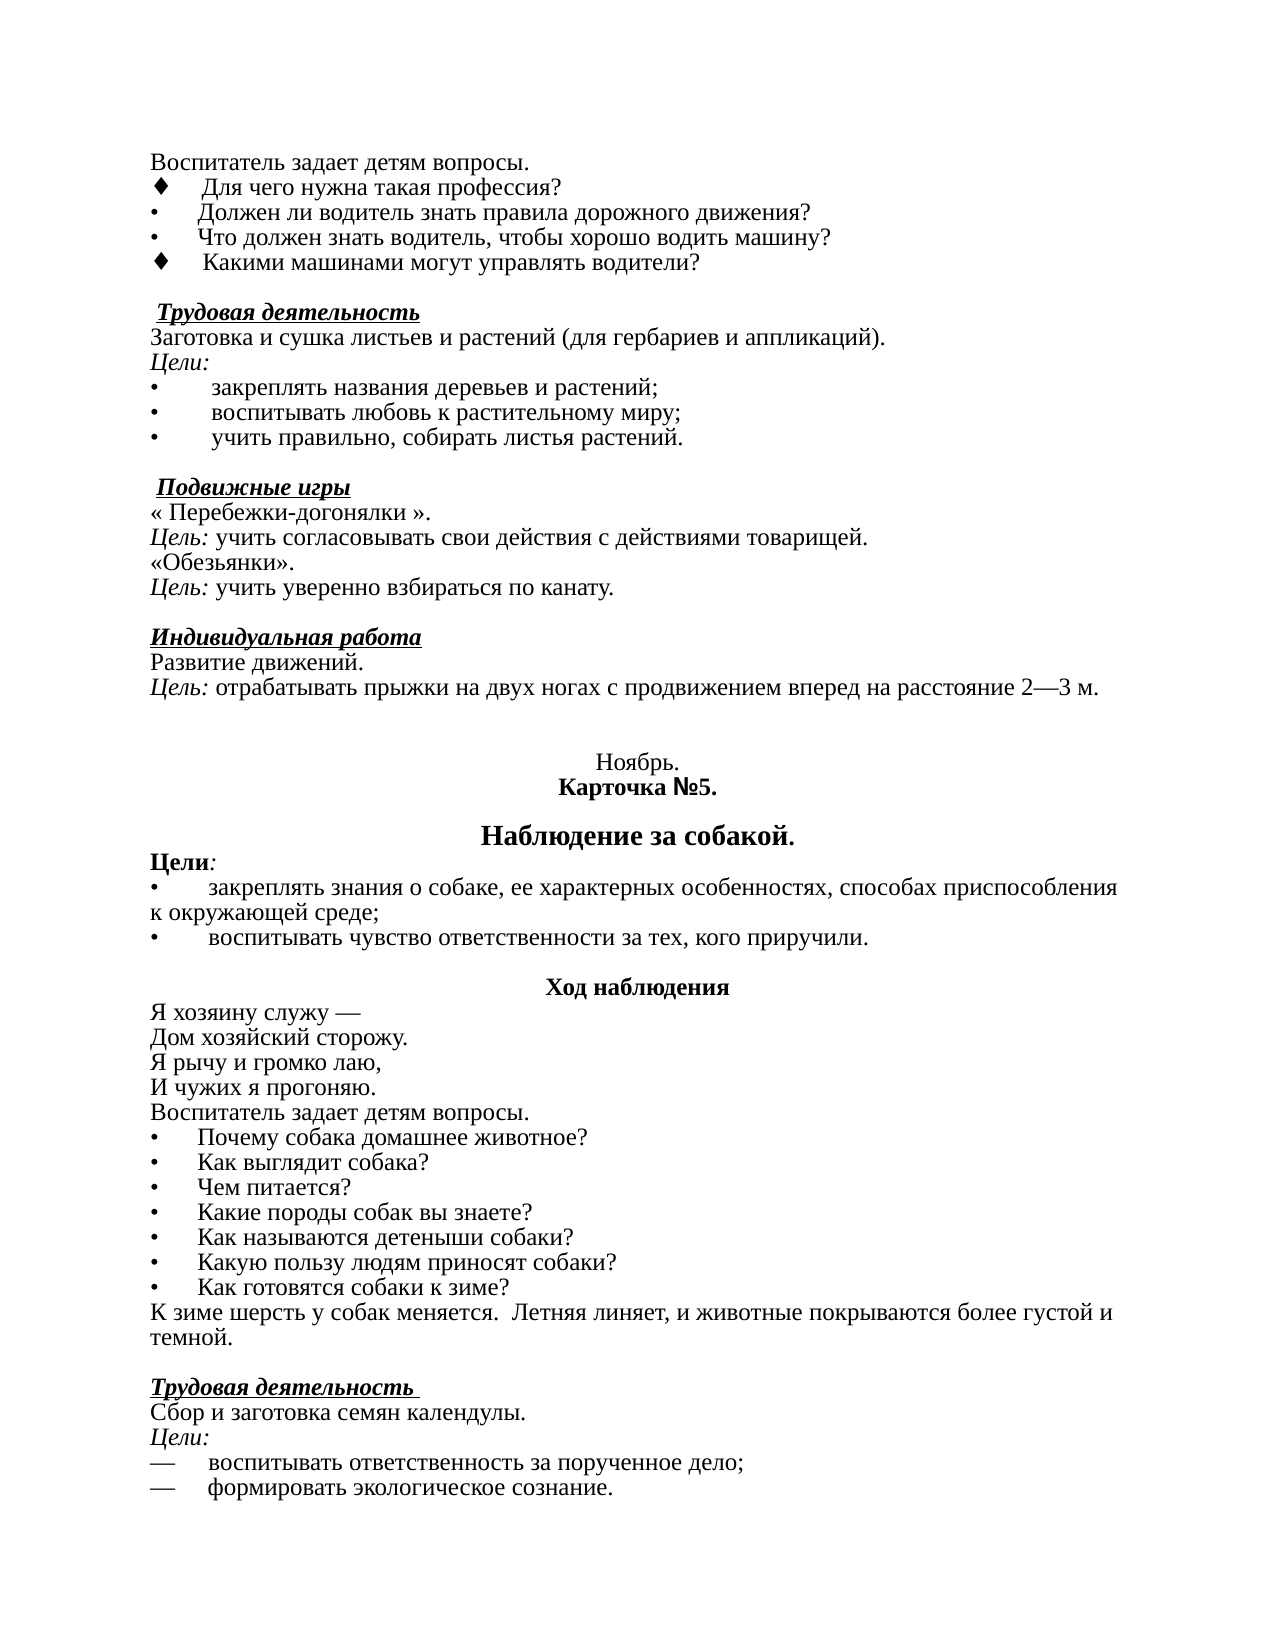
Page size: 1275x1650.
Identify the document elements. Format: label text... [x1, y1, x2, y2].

list Должен ли водитель знать правила дорожного движения? [150, 200, 1125, 225]
list Что должен знать водитель, чтобы хорошо водить машину? [150, 225, 1125, 250]
text Трудовая деятельность [150, 1375, 1125, 1400]
text Заготовка и сушка листьев и растений (для гербариев и аппликаций). [150, 325, 1125, 350]
text ♦ Для чего нужна такая профессия? [150, 175, 1125, 200]
list Как готовятся собаки к зиме? [150, 1275, 1125, 1300]
text Трудовая деятельность [150, 300, 1125, 325]
text «Обезьянки». [150, 550, 1125, 575]
list Чем питается? [150, 1175, 1125, 1200]
text — формировать экологическое сознание. [150, 1475, 1125, 1500]
text И чужих я прогоняю. [150, 1075, 1125, 1100]
text К зиме шерсть у собак меняется. Летняя линяет, и животные покрываются более густой и темной. [150, 1300, 1125, 1350]
text Ход наблюдения [150, 975, 1125, 1000]
list Какие породы собак вы знаете? [150, 1200, 1125, 1225]
text Я рычу и громко лаю, [150, 1050, 1125, 1075]
text Дом хозяйский сторожу. [150, 1025, 1125, 1050]
list закреплять знания о собаке, ее характерных особенностях, способах приспособления к окружающей среде; [150, 875, 1125, 925]
text Цели: [150, 1425, 1125, 1450]
list учить правильно, собирать листья растений. [150, 425, 1125, 450]
text Сбор и заготовка семян календулы. [150, 1400, 1125, 1425]
text Цель: отрабатывать прыжки на двух ногах с продвижением вперед на расстояние 2—3 м. [150, 675, 1125, 700]
list закреплять названия деревьев и растений; [150, 375, 1125, 400]
text Индивидуальная работа [150, 625, 1125, 650]
text Цель: учить согласовывать свои действия с действиями товарищей. [150, 525, 1125, 550]
list Как выглядит собака? [150, 1150, 1125, 1175]
list воспитывать любовь к растительному миру; [150, 400, 1125, 425]
text — воспитывать ответственность за порученное дело; [150, 1450, 1125, 1475]
text Воспитатель задает детям вопросы. [150, 150, 1125, 175]
text « Перебежки-догонялки ». [150, 500, 1125, 525]
text Ноябрь. [150, 750, 1125, 775]
list Какую пользу людям приносят собаки? [150, 1250, 1125, 1275]
list Как называются детеныши собаки? [150, 1225, 1125, 1250]
text Я хозяину служу — [150, 1000, 1125, 1025]
text Наблюдение за собакой. [150, 825, 1125, 850]
list воспитывать чувство ответственности за тех, кого приручили. [150, 925, 1125, 950]
text ♦ Какими машинами могут управлять водители? [150, 250, 1125, 275]
text Воспитатель задает детям вопросы. [150, 1100, 1125, 1125]
text Карточка №5. [150, 775, 1125, 800]
text Цели: [150, 350, 1125, 375]
text Цели: [150, 850, 1125, 875]
text Цель: учить уверенно взбираться по канату. [150, 575, 1125, 600]
text Подвижные игры [150, 475, 1125, 500]
text Развитие движений. [150, 650, 1125, 675]
list Почему собака домашнее животное? [150, 1125, 1125, 1150]
